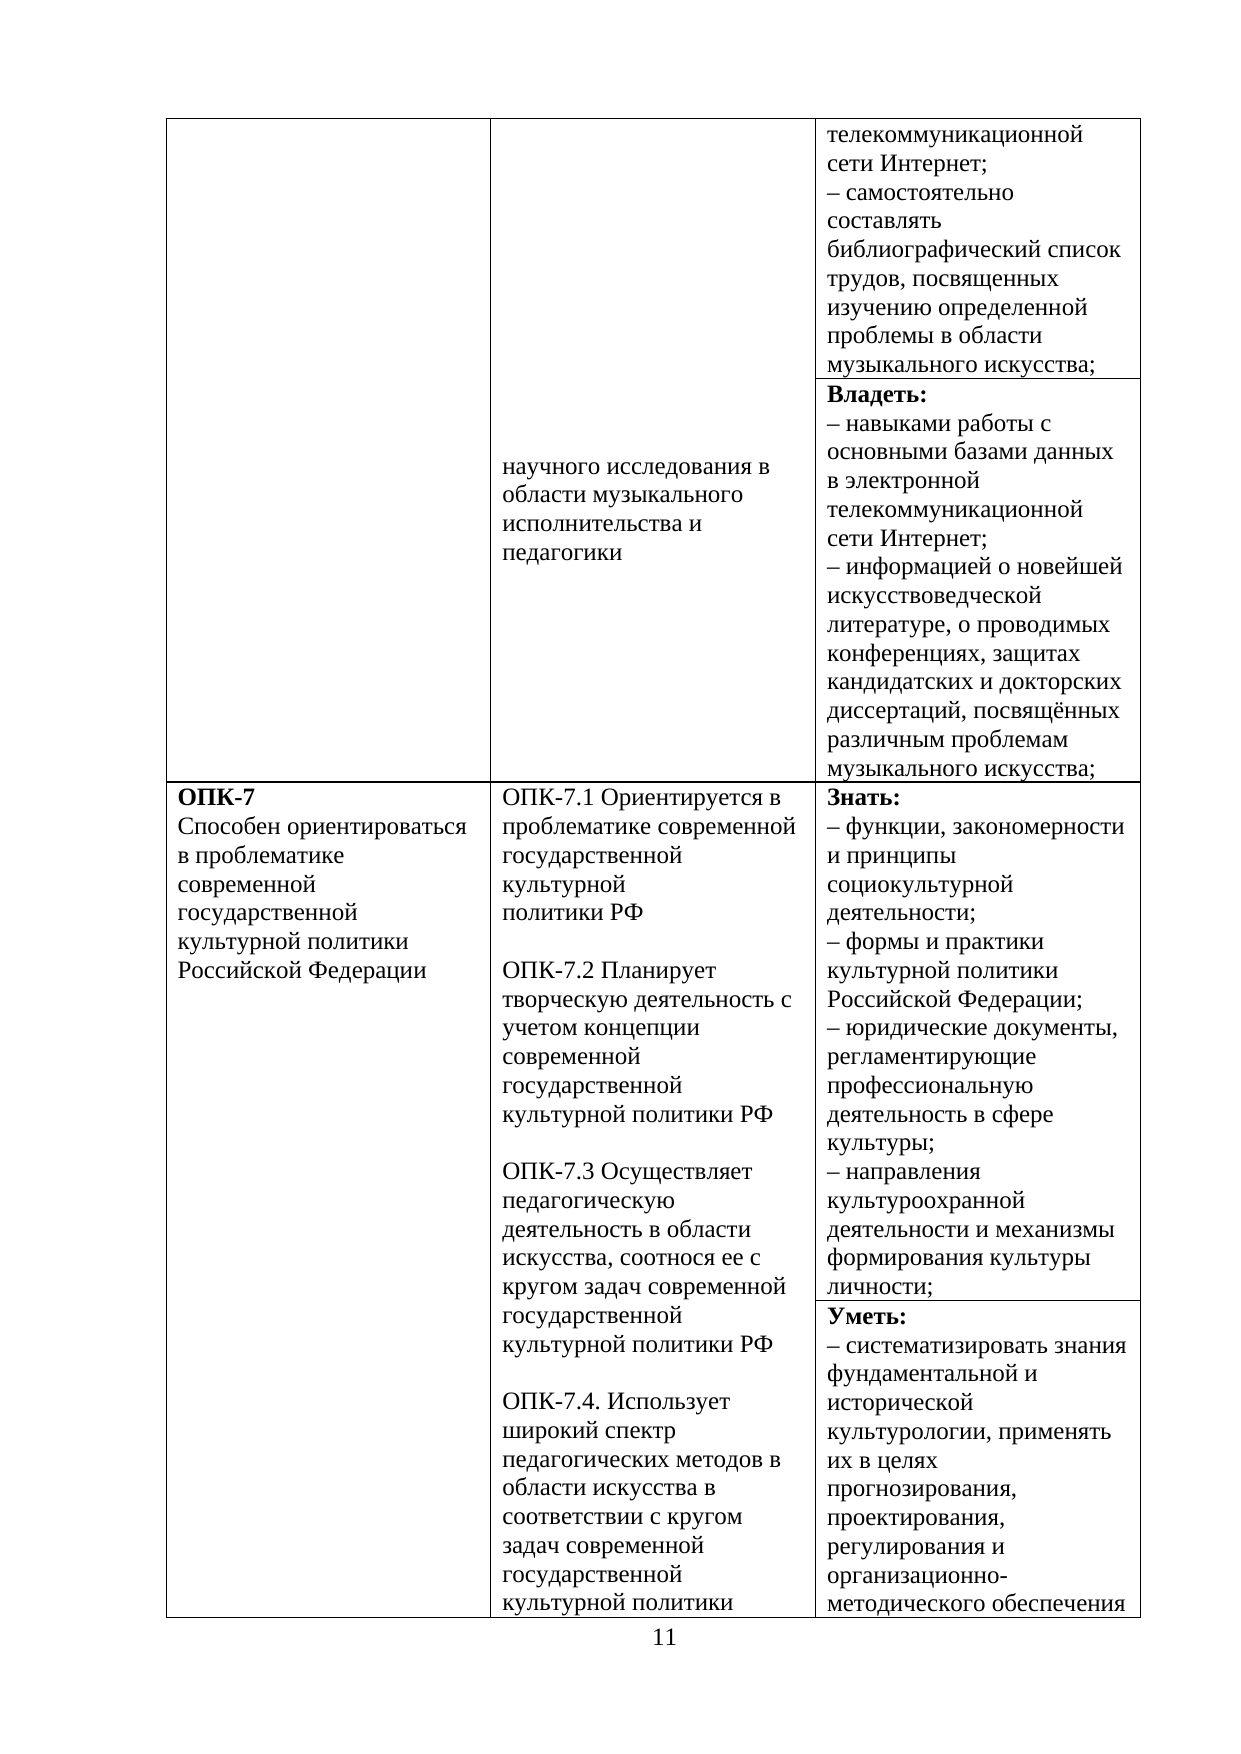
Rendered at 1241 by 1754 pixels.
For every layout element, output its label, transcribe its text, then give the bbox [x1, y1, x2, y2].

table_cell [816, 1301, 1140, 1617]
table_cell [816, 119, 1140, 378]
table_cell Владеть: – навыками работы с основными базами данных в электронной телекоммуникационной сети Интернет; – информацией о новейшей искусствоведческой литературе, о проводимых конференциях, защитах кандидатских и докторских диссертаций, посвящённых различным проблемам музыкального искусства; [816, 379, 1140, 781]
table_cell Знать: – функции, закономерности и принципы социокультурной деятельности; – формы и практики культурной политики Российской Федерации; – юридические документы, регламентирующие профессиональную деятельность в сфере культуры; – направления культуроохранной деятельности и механизмы формирования культуры личности; [816, 783, 1140, 1300]
table_cell ОПК-7.1 Ориентируется в проблематике современной государственной культурной политики РФ ОПК-7.2 Планирует творческую деятельность с учетом концепции современной государственной культурной политики РФ ОПК-7.3 Осуществляет педагогическую деятельность в области искусства, соотнося ее с кругом задач современной государственной культурной политики РФ ОПК-7.4. Использует широкий спектр педагогических методов в области искусства в соответствии с кругом задач современной государственной культурной политики [491, 783, 815, 1617]
table_cell ОПК-7 Способен ориентироваться в проблематике современной государственной культурной политики Российской Федерации [167, 783, 490, 1617]
